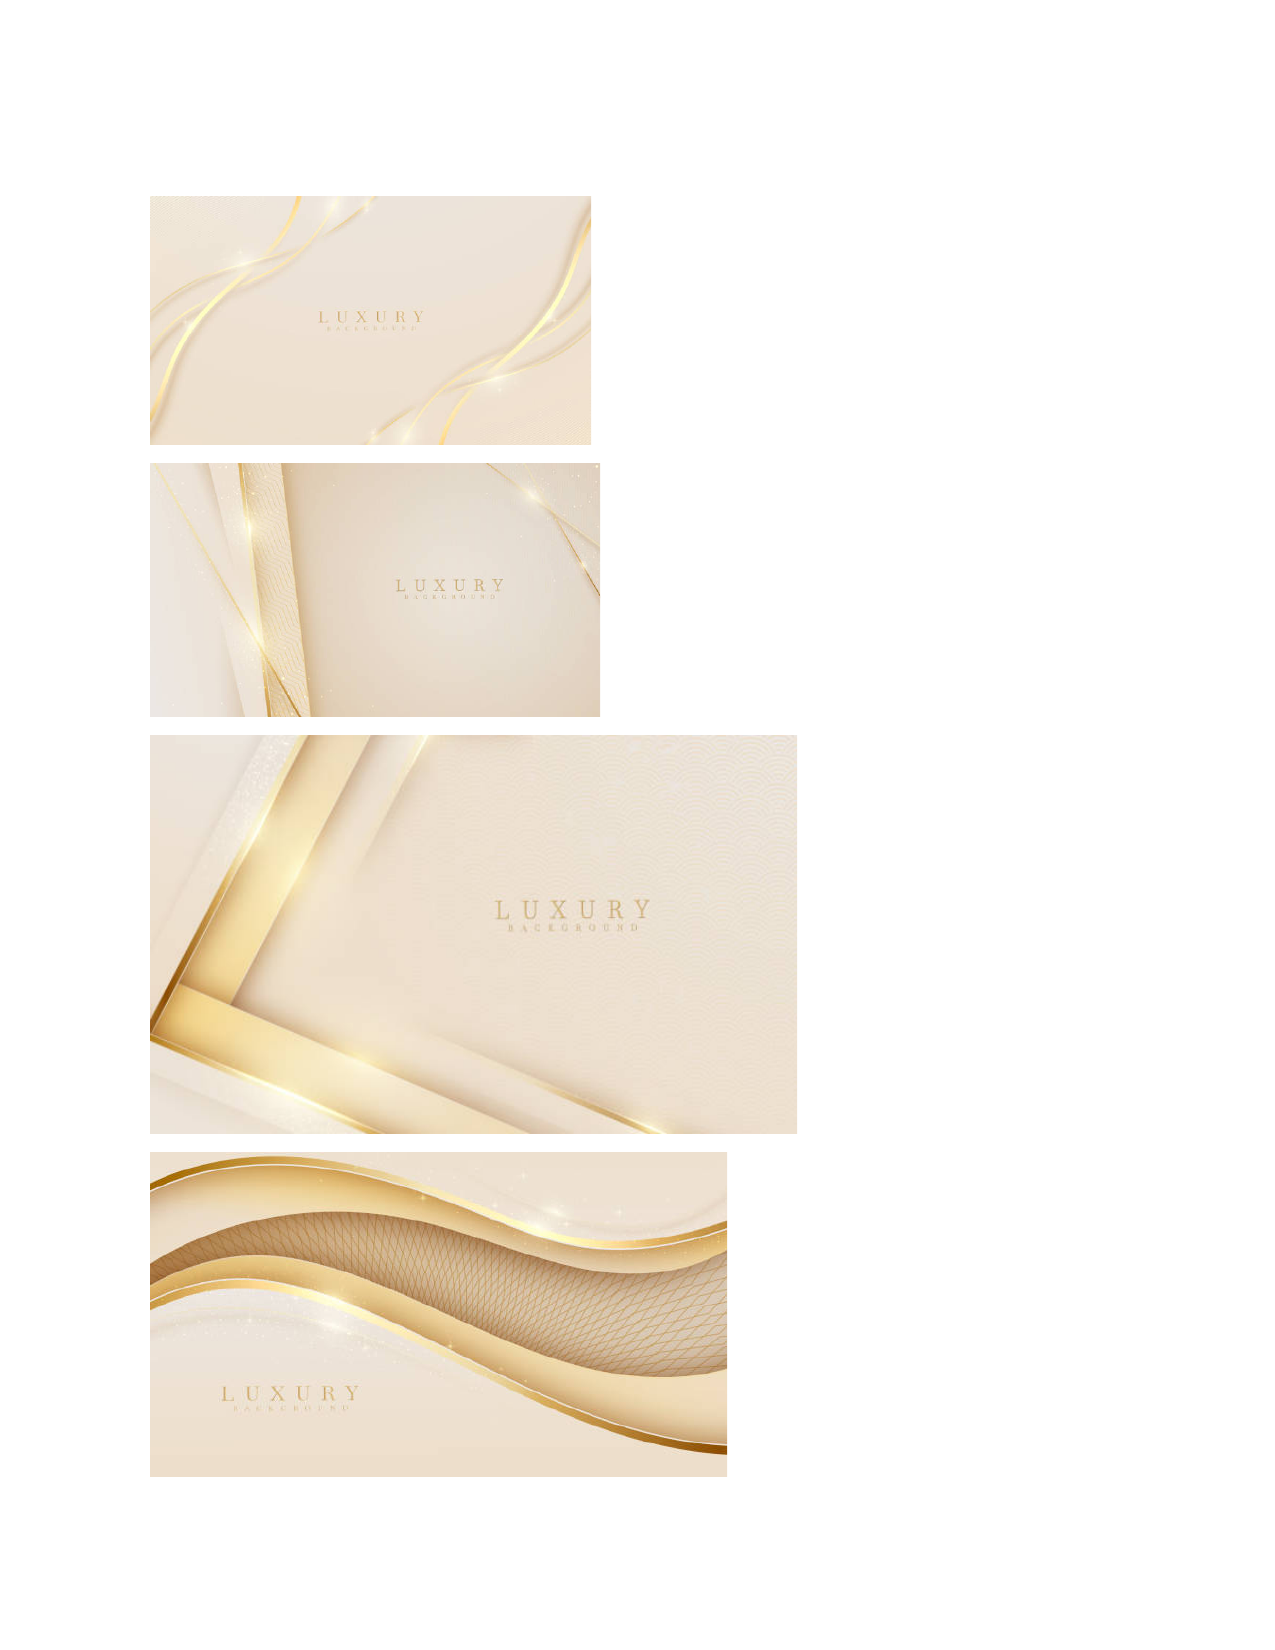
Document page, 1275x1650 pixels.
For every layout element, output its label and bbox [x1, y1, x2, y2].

picture [150, 735, 798, 1134]
picture [150, 1152, 728, 1477]
picture [150, 463, 601, 717]
picture [150, 196, 592, 445]
